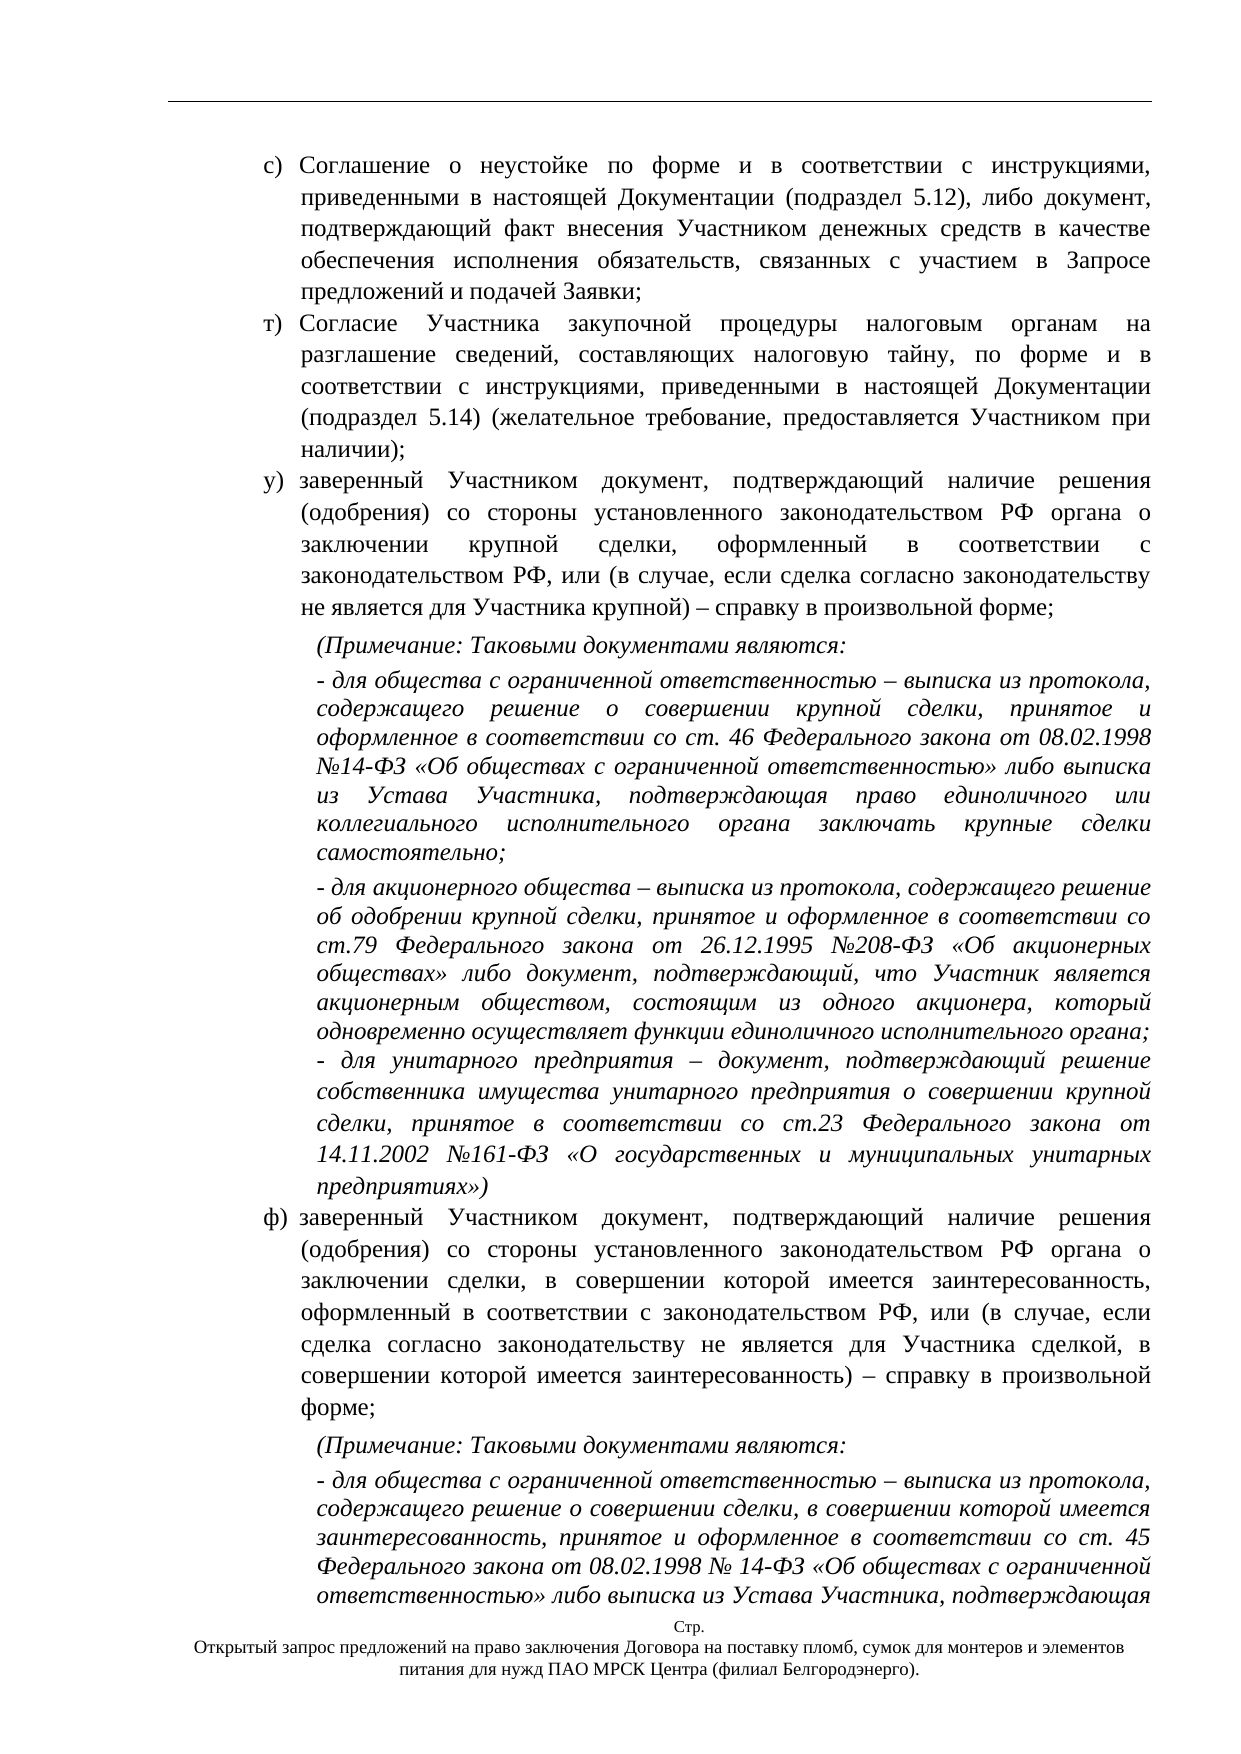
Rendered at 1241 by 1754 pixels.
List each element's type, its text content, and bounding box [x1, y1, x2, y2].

list - для общества с ограниченной ответственностью – выписка из протокола, содержащего решение о совершении крупной сделки, принятое и оформленное в соответствии со ст. 46 Федерального закона от 08.02.1998 №14-ФЗ «Об обществах с ограниченной ответственностью» либо выписка из Устава Участника, подтверждающая право единоличного или коллегиального исполнительного органа заключать крупные сделки самостоятельно; [316, 665, 1152, 866]
list заверенный Участником документ, подтверждающий наличие решения (одобрения) со стороны установленного законодательством РФ органа о заключении крупной сделки, оформленный в соответствии с законодательством РФ, или (в случае, если сделка согласно законодательству не является для Участника крупной) – справку в произвольной форме; [263, 466, 1152, 621]
list - для акционерного общества – выписка из протокола, содержащего решение об одобрении крупной сделки, принятое и оформленное в соответствии со ст.79 Федерального закона от 26.12.1995 №208-ФЗ «Об акционерных обществах» либо документ, подтверждающий, что Участник является акционерным обществом, состоящим из одного акционера, который одновременно осуществляет функции единоличного исполнительного органа; [316, 872, 1152, 1045]
list (Примечание: Таковыми документами являются: [316, 1430, 1152, 1458]
list (Примечание: Таковыми документами являются: [316, 630, 1152, 658]
list - для унитарного предприятия – документ, подтверждающий решение собственника имущества унитарного предприятия о совершении крупной сделки, принятое в соответствии со ст.23 Федерального закона от 14.11.2002 №161-ФЗ «О государственных и муниципальных унитарных предприятиях») [316, 1045, 1152, 1200]
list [316, 1465, 1152, 1608]
list заверенный Участником документ, подтверждающий наличие решения (одобрения) со стороны установленного законодательством РФ органа о заключении сделки, в совершении которой имеется заинтересованность, оформленный в соответствии с законодательством РФ, или (в случае, если сделка согласно законодательству не является для Участника сделкой, в совершении которой имеется заинтересованность) – справку в произвольной форме; [263, 1202, 1152, 1421]
